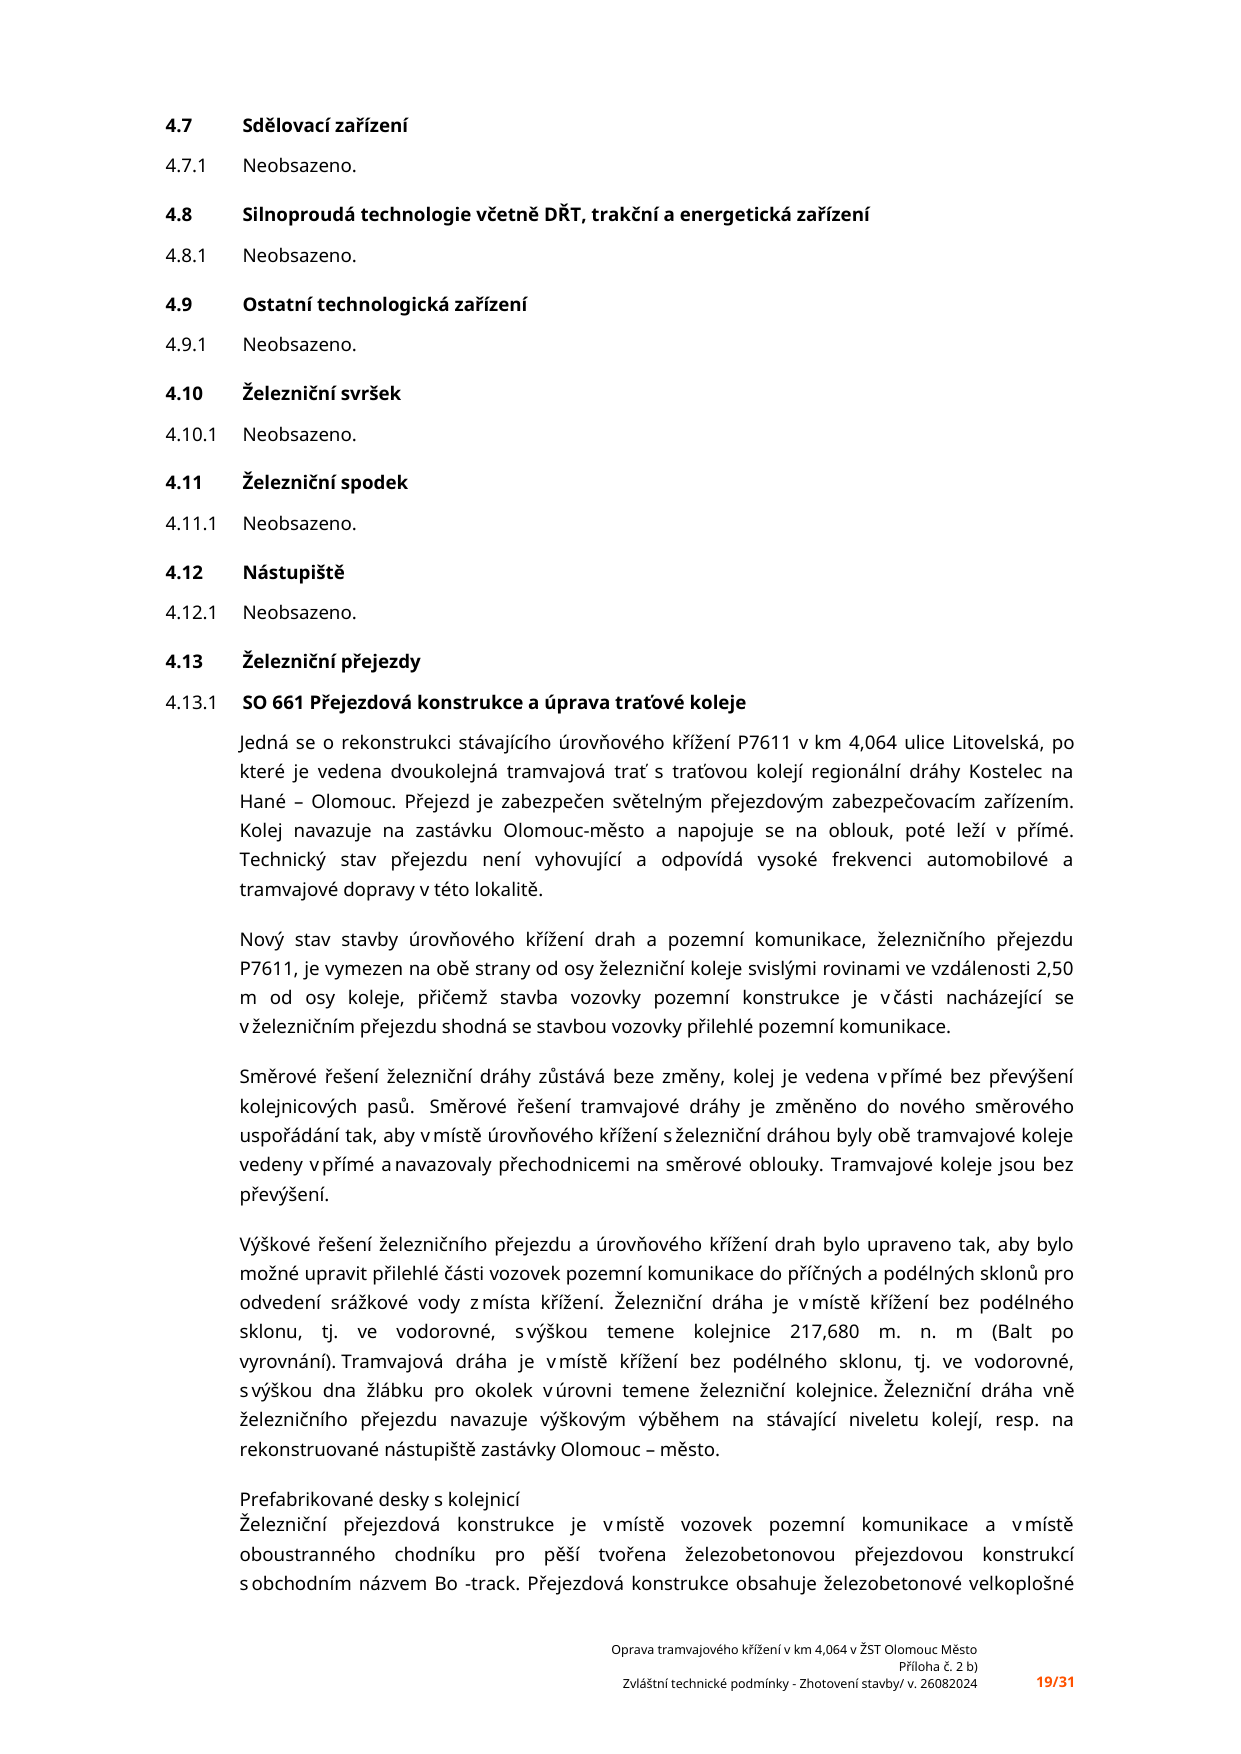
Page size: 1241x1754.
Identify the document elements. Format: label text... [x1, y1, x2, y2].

list Neobsazeno. [165, 510, 1075, 536]
text Výškové řešení železničního přejezdu a úrovňového křížení drah bylo upraveno tak, aby bylo možné upravit přilehlé části vozovek pozemní komunikace do příčných a podélných sklonů pro odvedení srážkové vody z místa křížení. Železniční dráha je v místě křížení bez podélného sklonu, tj. ve vodorovné, s výškou temene kolejnice 217,680 m. n. m (Balt po vyrovnání). Tramvajová dráha je v místě křížení bez podélného sklonu, tj. ve vodorovné, s výškou dna žlábku pro okolek v úrovni temene železniční kolejnice. Železniční dráha vně železničního přejezdu navazuje výškovým výběhem na stávající niveletu kolejí, resp. na rekonstruované nástupiště zastávky Olomouc – město. [239, 1231, 1075, 1461]
list Neobsazeno. [165, 599, 1075, 625]
list Nástupiště [165, 559, 1075, 584]
list Neobsazeno. [165, 242, 1075, 268]
list Neobsazeno. [165, 421, 1075, 446]
list Železniční svršek [165, 380, 1075, 406]
text Směrové řešení železniční dráhy zůstává beze změny, kolej je vedena v přímé bez převýšení kolejnicových pasů. Směrové řešení tramvajové dráhy je změněno do nového směrového uspořádání tak, aby v místě úrovňového křížení s železniční dráhou byly obě tramvajové koleje vedeny v přímé a navazovaly přechodnicemi na směrové oblouky. Tramvajové koleje jsou bez převýšení. [239, 1064, 1075, 1206]
list Neobsazeno. [165, 153, 1075, 178]
list Silnoproudá technologie včetně DŘT, trakční a energetická zařízení [165, 202, 1075, 227]
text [239, 1512, 1075, 1596]
text Prefabrikované desky s kolejnicí [165, 1486, 1075, 1512]
text Jedná se o rekonstrukci stávajícího úrovňového křížení P7611 v km 4,064 ulice Litovelská, po které je vedena dvoukolejná tramvajová trať s traťovou kolejí regionální dráhy Kostelec na Hané – Olomouc. Přejezd je zabezpečen světelným přejezdovým zabezpečovacím zařízením. Kolej navazuje na zastávku Olomouc-město a napojuje se na oblouk, poté leží v přímé. Technický stav přejezdu není vyhovující a odpovídá vysoké frekvenci automobilové a tramvajové dopravy v této lokalitě. [239, 729, 1075, 901]
list SO 661 Přejezdová konstrukce a úprava traťové koleje [165, 689, 1075, 714]
list Železniční přejezdy [165, 648, 1075, 674]
list Neobsazeno. [165, 331, 1075, 357]
list Sdělovací zařízení [165, 112, 1075, 138]
text Nový stav stavby úrovňového křížení drah a pozemní komunikace, železničního přejezdu P7611, je vymezen na obě strany od osy železniční koleje svislými rovinami ve vzdálenosti 2,50 m od osy koleje, přičemž stavba vozovky pozemní konstrukce je v části nacházející se v železničním přejezdu shodná se stavbou vozovky přilehlé pozemní komunikace. [239, 926, 1075, 1039]
list Železniční spodek [165, 470, 1075, 495]
list Ostatní technologická zařízení [165, 291, 1075, 316]
